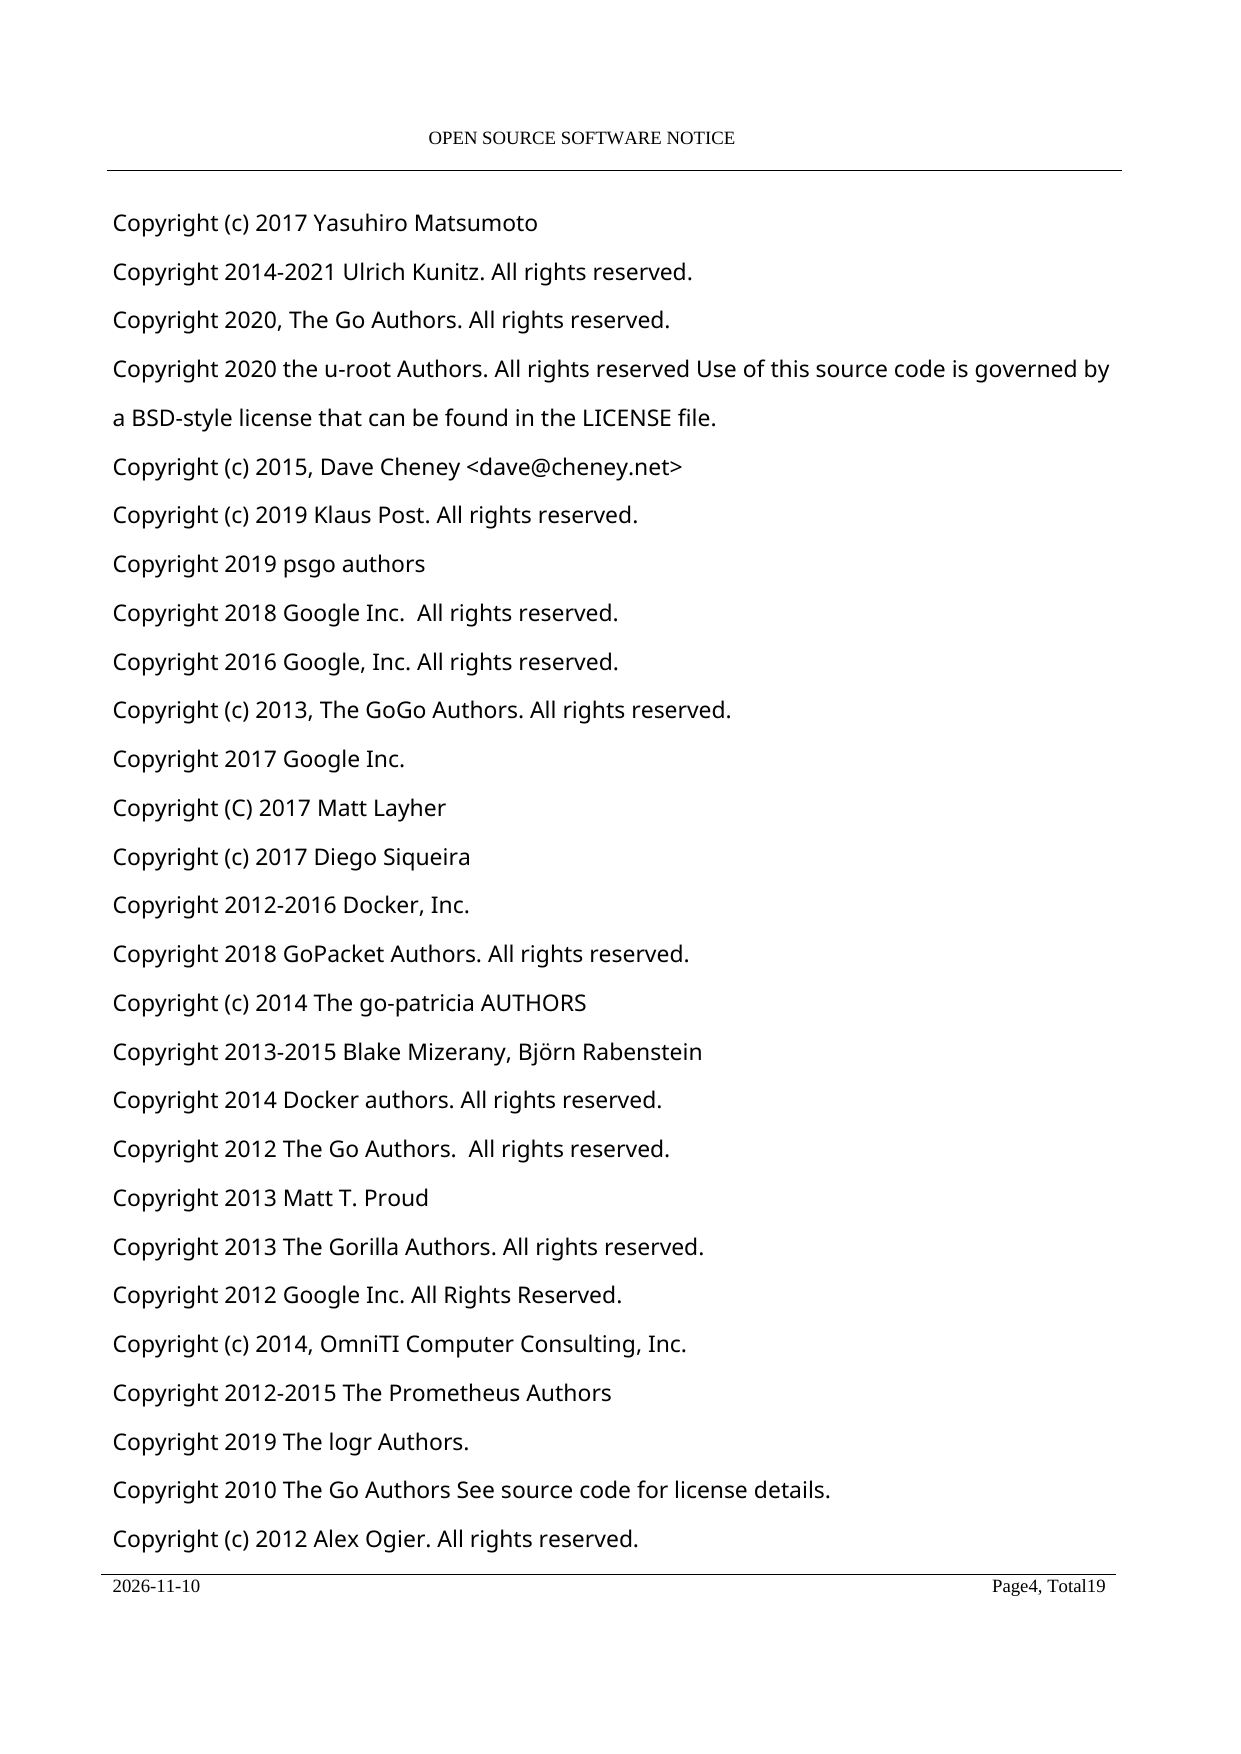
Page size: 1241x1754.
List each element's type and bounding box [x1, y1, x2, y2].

text [112, 206, 1128, 1555]
